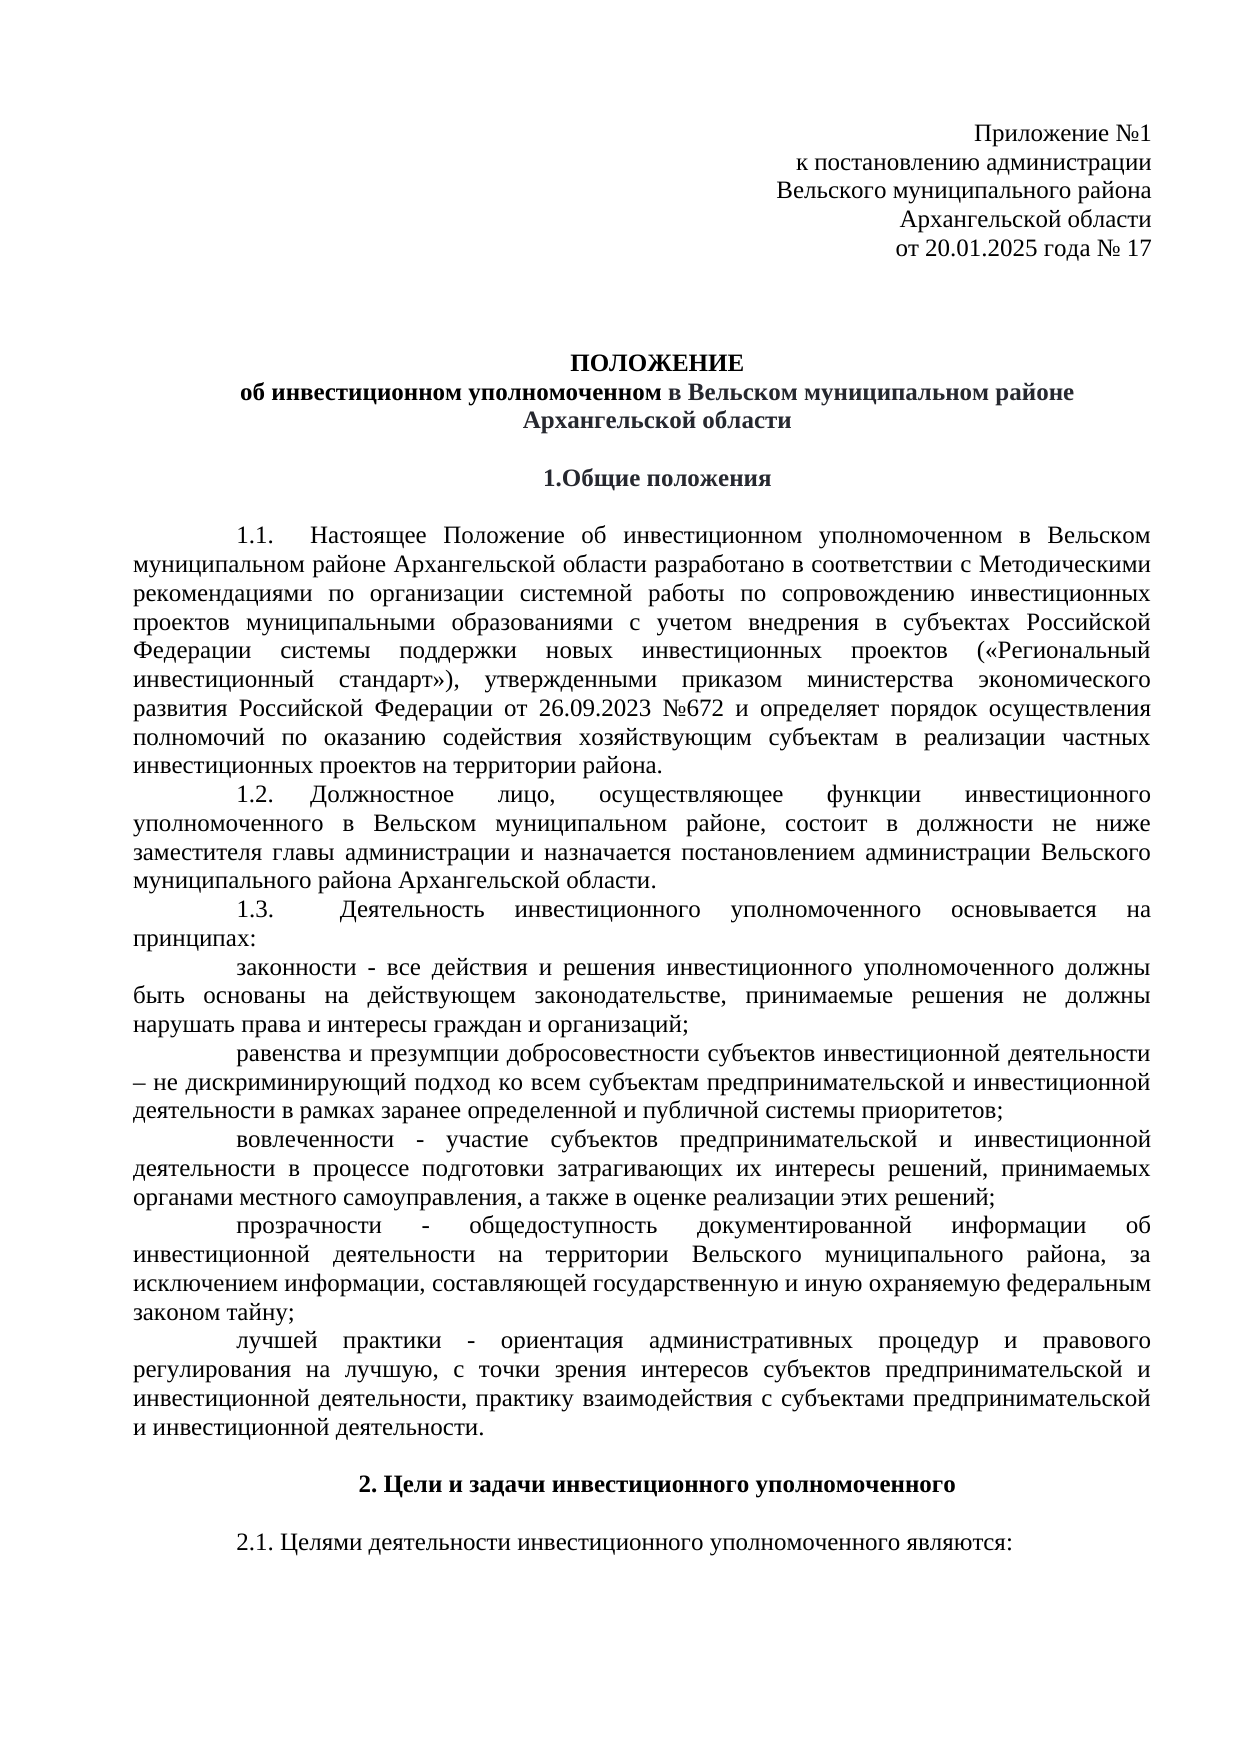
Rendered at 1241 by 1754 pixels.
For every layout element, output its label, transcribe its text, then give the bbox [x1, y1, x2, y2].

text 1.Общие положения [162, 463, 1152, 492]
text 2. Цели и задачи инвестиционного уполномоченного [133, 1469, 1152, 1498]
text лучшей практики - ориентация административных процедур и правового регулирования на лучшую, с точки зрения интересов субъектов предпринимательской и инвестиционной деятельности, практику взаимодействия с субъектами предпринимательской и инвестиционной деятельности. [133, 1326, 1152, 1441]
list Деятельность инвестиционного уполномоченного основывается на принципах: [133, 894, 1152, 952]
text равенства и презумпции добросовестности субъектов инвестиционной деятельности – не дискриминирующий подход ко всем субъектам предпринимательской и инвестиционной деятельности в рамках заранее определенной и публичной системы приоритетов; [133, 1038, 1152, 1124]
text от 20.01.2025 года № 17 [162, 233, 1152, 262]
list вовлеченности - участие субъектов предпринимательской и инвестиционной деятельности в процессе подготовки затрагивающих их интересы решений, принимаемых органами местного самоуправления, а также в оценке реализации этих решений; [133, 1124, 1152, 1211]
list законности - все действия и решения инвестиционного уполномоченного должны быть основаны на действующем законодательстве, принимаемые решения не должны нарушать права и интересы граждан и организаций; [133, 952, 1152, 1038]
text к постановлению администрации [162, 147, 1152, 176]
text Вельского муниципального района [162, 176, 1152, 204]
text 2.1. Целями деятельности инвестиционного уполномоченного являются: [133, 1527, 1152, 1556]
text Приложение №1 [162, 118, 1152, 147]
list Должностное лицо, осуществляющее функции инвестиционного уполномоченного в Вельском муниципальном районе, состоит в должности не ниже заместителя главы администрации и назначается постановлением администрации Вельского муниципального района Архангельской области. [133, 779, 1152, 894]
list прозрачности - общедоступность документированной информации об инвестиционной деятельности на территории Вельского муниципального района, за исключением информации, составляющей государственную и иную охраняемую федеральным законом тайну; [133, 1211, 1152, 1326]
text ПОЛОЖЕНИЕ [162, 348, 1152, 377]
text об инвестиционном уполномоченном в Вельском муниципальном районе Архангельской области [162, 377, 1152, 434]
list Настоящее Положение об инвестиционном уполномоченном в Вельском муниципальном районе Архангельской области разработано в соответствии с Методическими рекомендациями по организации системной работы по сопровождению инвестиционных проектов муниципальными образованиями с учетом внедрения в субъектах Российской Федерации системы поддержки новых инвестиционных проектов («Региональный инвестиционный стандарт»), утвержденными приказом министерства экономического развития Российской Федерации от 26.09.2023 №672 и определяет порядок осуществления полномочий по оказанию содействия хозяйствующим субъектам в реализации частных инвестиционных проектов на территории района. [133, 521, 1152, 779]
text Архангельской области [162, 204, 1152, 233]
